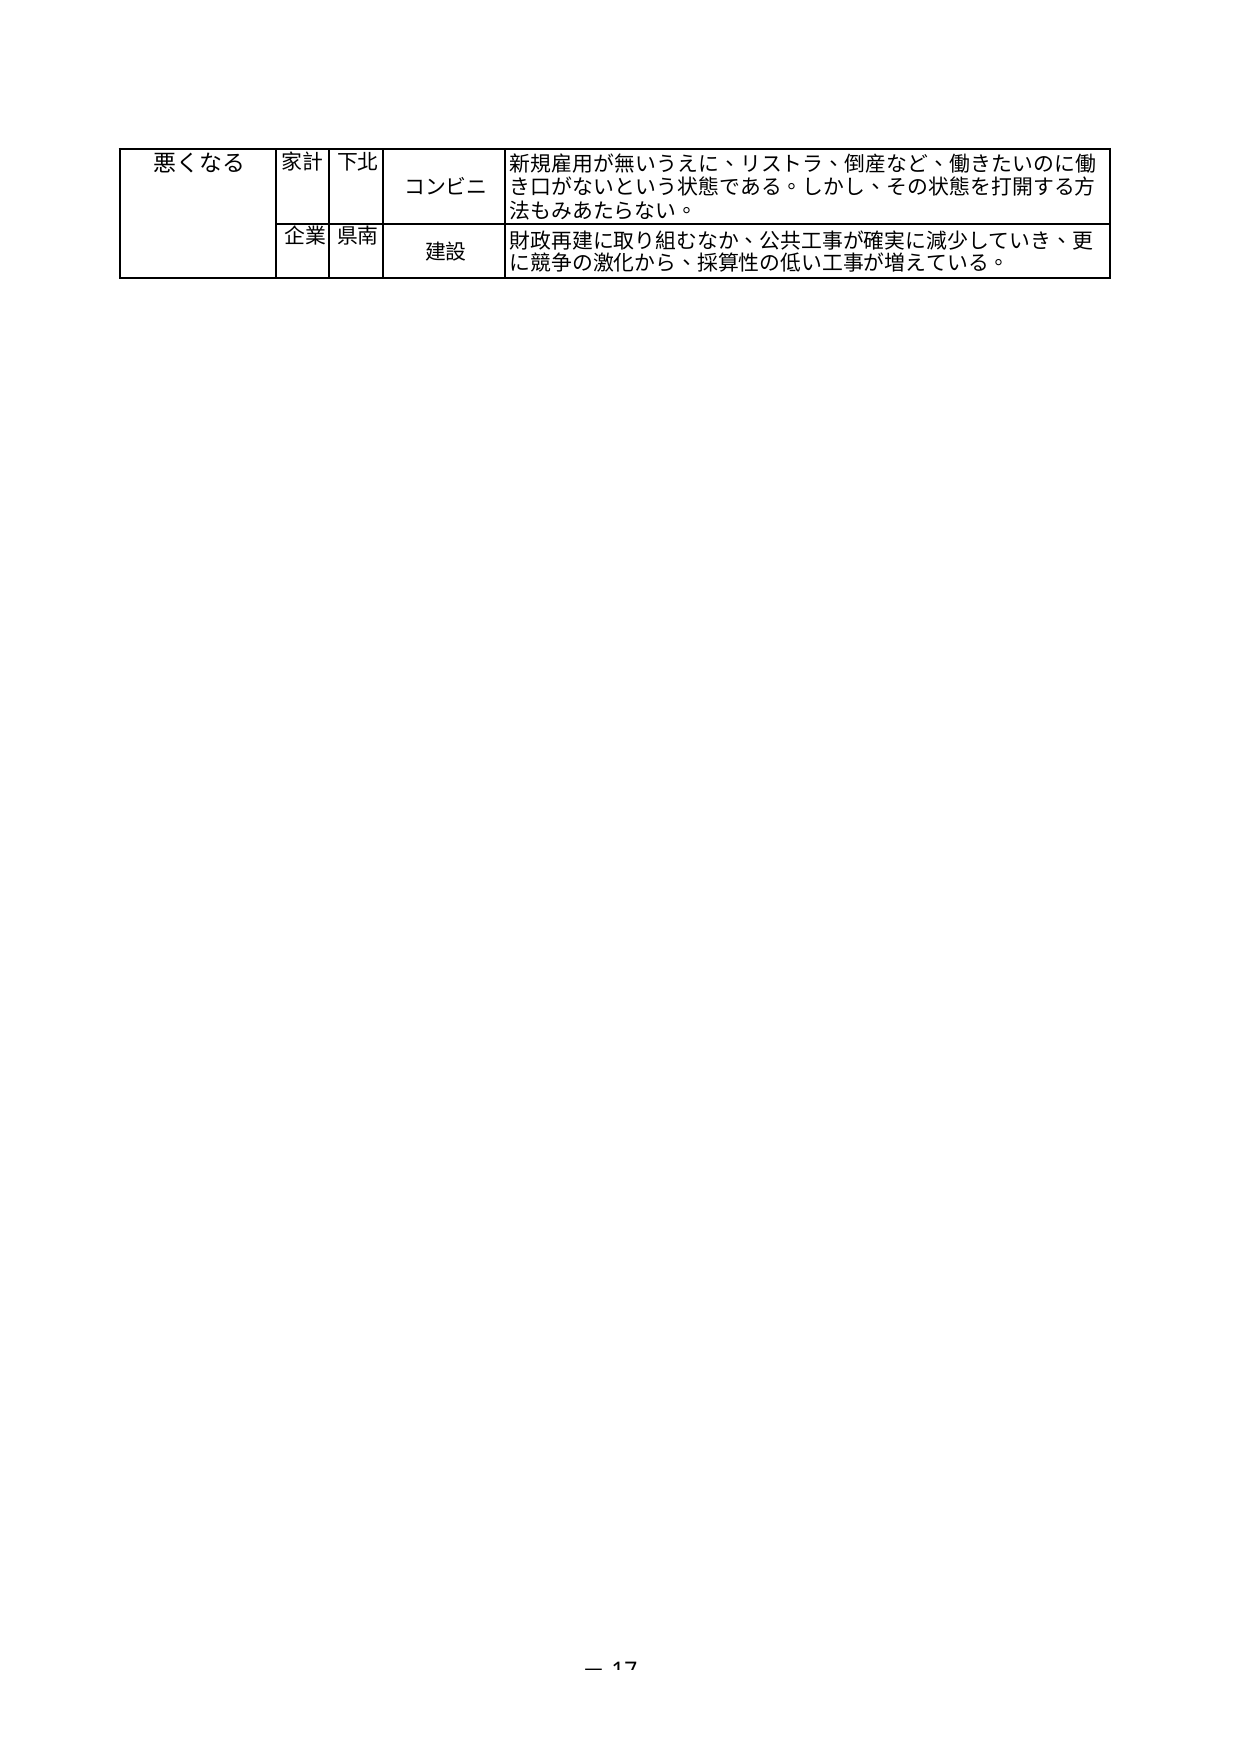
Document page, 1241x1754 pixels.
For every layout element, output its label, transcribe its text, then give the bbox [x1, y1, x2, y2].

table_cell 企業 [277, 225, 328, 277]
table_cell 財政再建に取り組むなか、公共工事が確実に減少していき、更に競争の激化から、採算性の低い工事が増えている。 [506, 225, 1109, 277]
table_header 新規雇用が無いうえに、リストラ、倒産など、働きたいのに働き口がないという状態である。しかし、その状態を打開する方法もみあたらない。 [506, 150, 1109, 223]
table_header 下北 [330, 150, 382, 223]
table_header 悪くなる [121, 150, 275, 277]
table_cell 建設 [384, 225, 504, 277]
table_header コンビニ [384, 150, 504, 223]
table_cell 県南 [330, 225, 382, 277]
table_header 家計 [277, 150, 328, 223]
